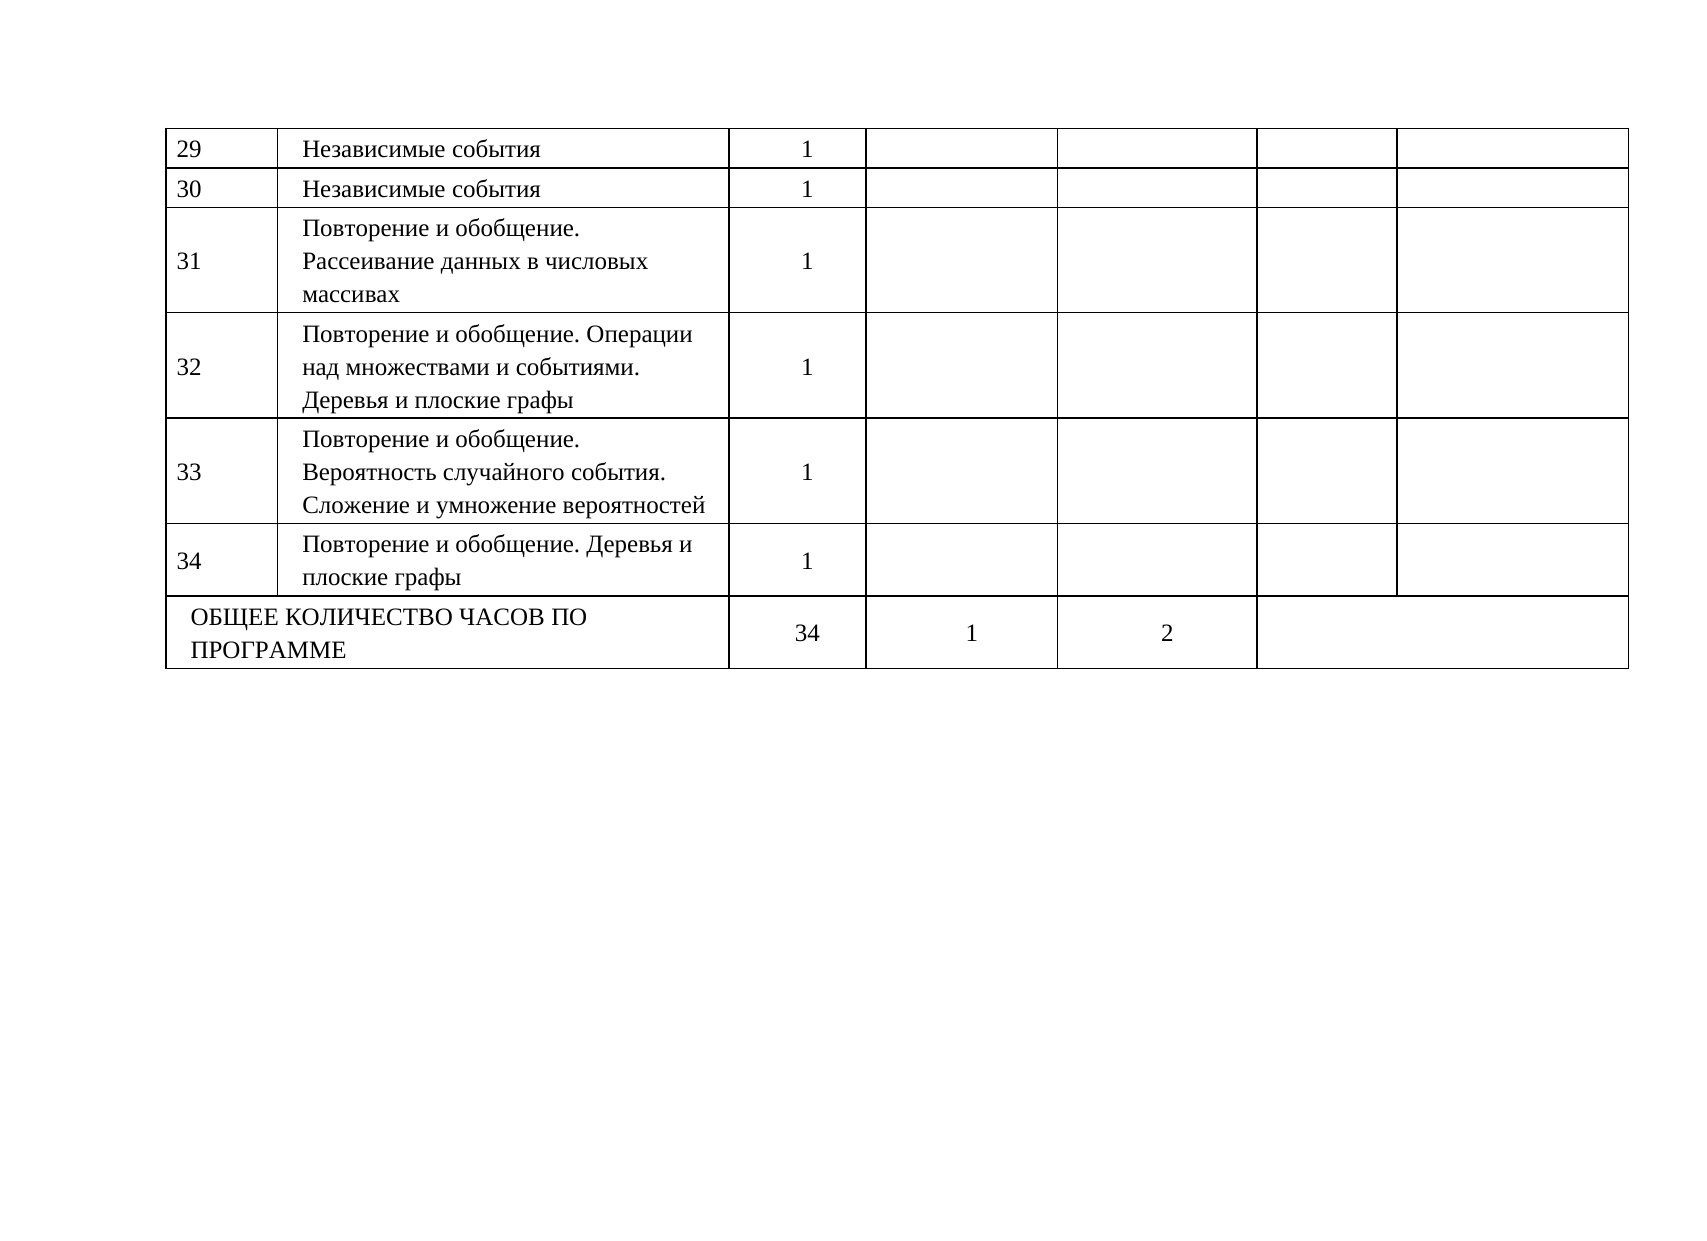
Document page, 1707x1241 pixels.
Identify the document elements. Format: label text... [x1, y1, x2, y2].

table_cell [1258, 313, 1396, 417]
table_cell [1398, 129, 1628, 167]
table_cell [867, 169, 1057, 206]
table_cell [1258, 419, 1396, 523]
table_cell ОБЩЕЕ КОЛИЧЕСТВО ЧАСОВ ПО ПРОГРАММЕ [167, 597, 728, 667]
table_cell [867, 313, 1057, 417]
table_cell Повторение и обобщение. Рассеивание данных в числовых массивах [278, 208, 728, 312]
table_cell [1398, 208, 1628, 312]
table_cell Повторение и обобщение. Вероятность случайного события. Сложение и умножение вероятностей [278, 419, 728, 523]
table_cell [867, 524, 1057, 595]
table_cell 1 [730, 129, 865, 167]
table_cell [1398, 419, 1628, 523]
table_cell Независимые события [278, 169, 728, 206]
table_cell 1 [867, 597, 1057, 667]
table_cell 29 [167, 129, 277, 167]
table_cell [1058, 169, 1256, 206]
table_cell [1258, 524, 1396, 595]
table_cell 33 [167, 419, 277, 523]
table_cell [1058, 129, 1256, 167]
table_cell [1258, 169, 1396, 206]
table_cell [1398, 169, 1628, 206]
table_cell 1 [730, 524, 865, 595]
table_cell Независимые события [278, 129, 728, 167]
table_cell [1058, 524, 1256, 595]
table_cell [867, 419, 1057, 523]
table_cell 1 [730, 419, 865, 523]
table_cell 30 [167, 169, 277, 206]
table_cell [1398, 524, 1628, 595]
table_cell Повторение и обобщение. Операции над множествами и событиями. Деревья и плоские графы [278, 313, 728, 417]
table_cell 1 [730, 208, 865, 312]
table_cell 1 [730, 313, 865, 417]
table_cell [1058, 208, 1256, 312]
table_cell [1058, 313, 1256, 417]
table_cell 31 [167, 208, 277, 312]
table_cell 32 [167, 313, 277, 417]
table_cell [1398, 313, 1628, 417]
table_cell 1 [730, 169, 865, 206]
table_cell [1258, 129, 1396, 167]
table_cell [1258, 597, 1628, 667]
table_cell 2 [1058, 597, 1256, 667]
table_cell 34 [730, 597, 865, 667]
table_cell [867, 208, 1057, 312]
table_cell [867, 129, 1057, 167]
table_cell [1258, 208, 1396, 312]
table_cell 34 [167, 524, 277, 595]
table_cell [1058, 419, 1256, 523]
table_cell Повторение и обобщение. Деревья и плоские графы [278, 524, 728, 595]
